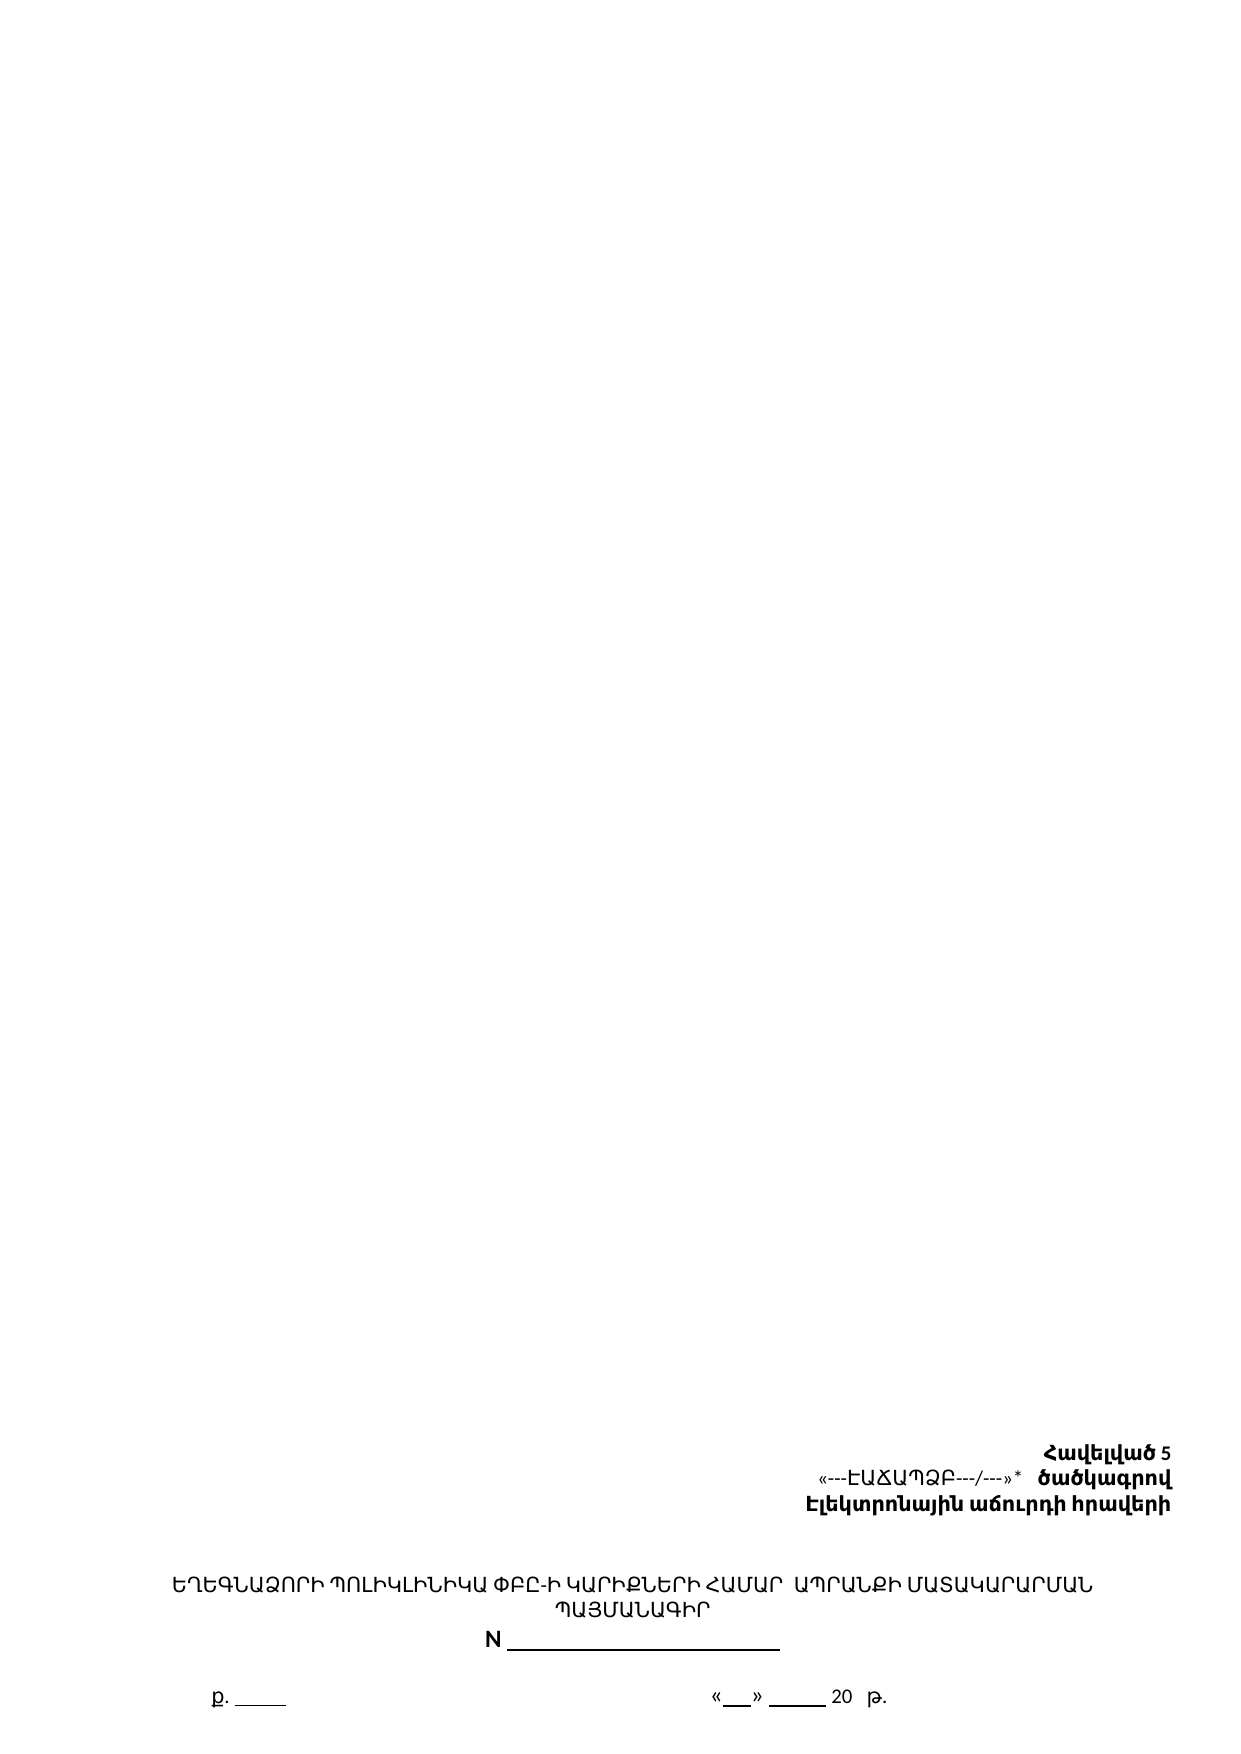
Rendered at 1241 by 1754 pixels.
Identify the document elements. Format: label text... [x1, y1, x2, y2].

text Էլեկտրոնային աճուրդի հրավերի [94, 1491, 1171, 1516]
text Հավելված 5 [94, 1440, 1171, 1465]
text ԵՂԵԳՆԱՁՈՐԻ ՊՈԼԻԿԼԻՆԻԿԱ ՓԲԸ-Ի ԿԱՐԻՔՆԵՐԻ ՀԱՄԱՐ ԱՊՐԱՆՔԻ ՄԱՏԱԿԱՐԱՐՄԱՆ [79, 1572, 1171, 1598]
text «---ԷԱՃԱՊՁԲ---/---»* ծածկագրով [94, 1465, 1171, 1491]
text N [79, 1623, 1171, 1653]
text ՊԱՅՄԱՆԱԳԻՐ [79, 1598, 1171, 1623]
text ք. « » 20 թ. [94, 1679, 1171, 1709]
